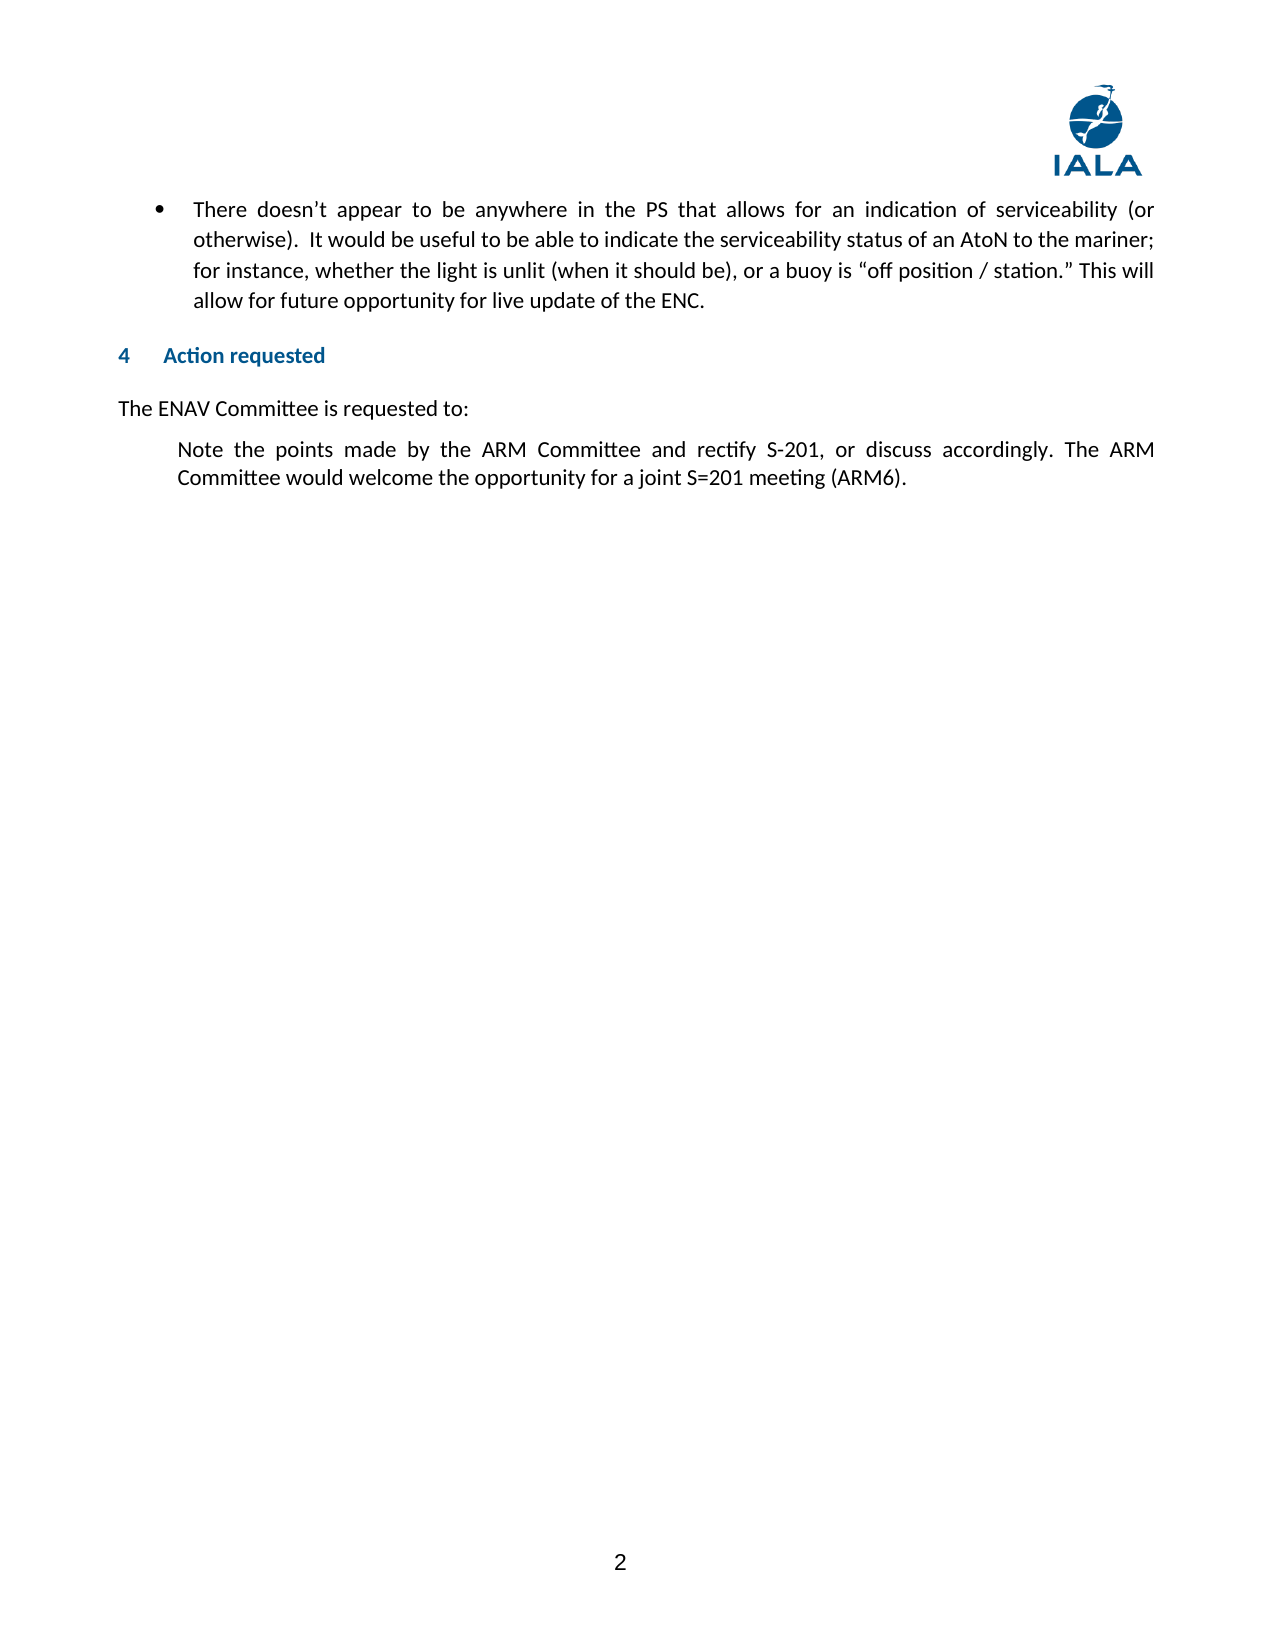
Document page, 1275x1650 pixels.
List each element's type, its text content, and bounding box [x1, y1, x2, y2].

picture [1034, 74, 1157, 195]
text The ENAV Committee is requested to: [118, 394, 1157, 422]
list There doesn’t appear to be anywhere in the PS that allows for an indication of serviceability (or otherwise). It would be useful to be able to indicate the serviceability status of an AtoN to the mariner; for instance, whether the light is unlit (when it should be), or a buoy is “off position / station.” This will allow for future opportunity for live update of the ENC. [156, 195, 1157, 314]
subtitle Action requested [118, 341, 1157, 369]
list Note the points made by the ARM Committee and rectify S-201, or discuss accordingly. The ARM Committee would welcome the opportunity for a joint S=201 meeting (ARM6). [177, 435, 1157, 491]
